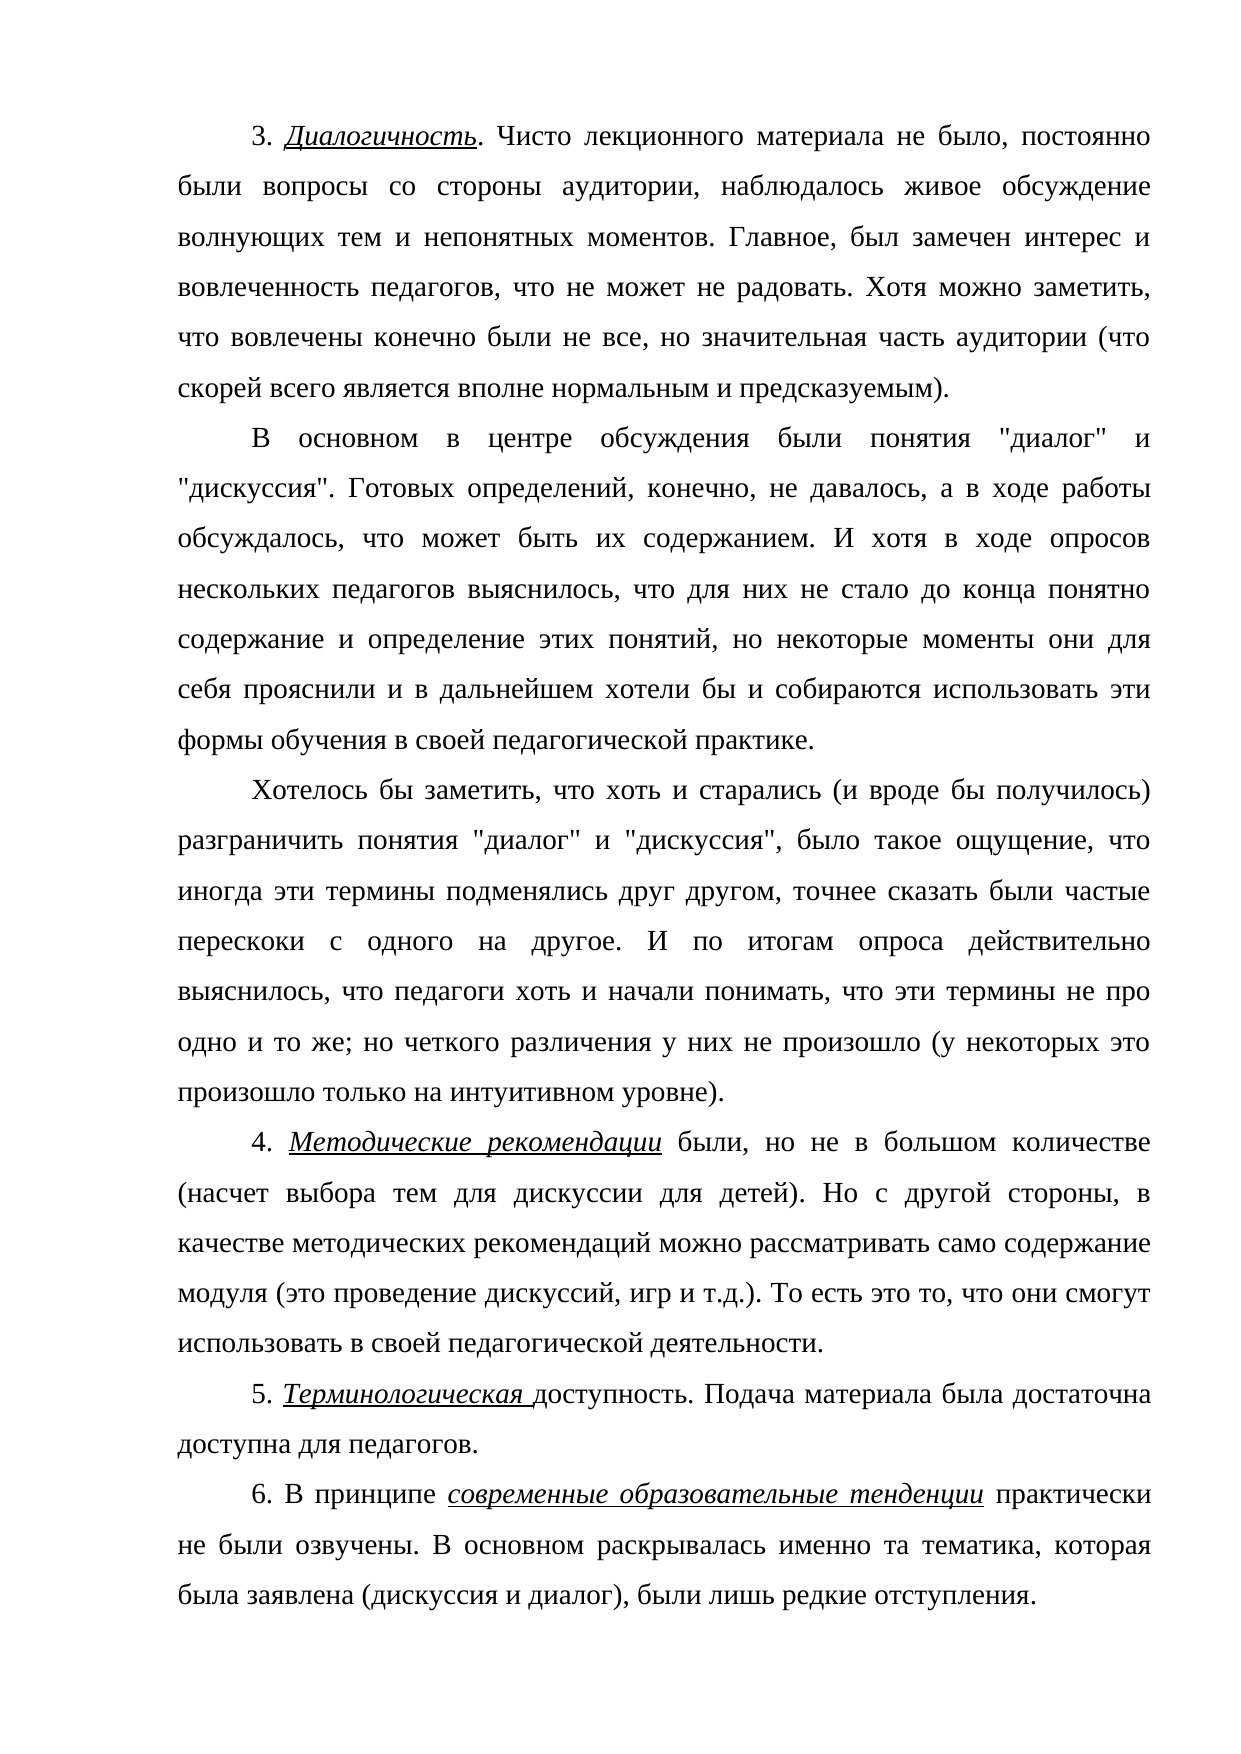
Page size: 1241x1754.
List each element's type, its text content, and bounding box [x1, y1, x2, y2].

text 4. Методические рекомендации были, но не в большом количестве (насчет выбора тем для дискуссии для детей). Но с другой стороны, в качестве методических рекомендаций можно рассматривать само содержание модуля (это проведение дискуссий, игр и т.д.). То есть это то, что они смогут использовать в своей педагогической деятельности. [177, 1124, 1152, 1359]
text 5. Терминологическая доступность. Подача материала была достаточна доступна для педагогов. [177, 1376, 1152, 1460]
text 6. В принципе современные образовательные тенденции практически не были озвучены. В основном раскрывалась именно та тематика, которая была заявлена (дискуссия и диалог), были лишь редкие отступления. [177, 1477, 1152, 1611]
text Хотелось бы заметить, что хоть и старались (и вроде бы получилось) разграничить понятия "диалог" и "дискуссия", было такое ощущение, что иногда эти термины подменялись друг другом, точнее сказать были частые перескоки с одного на другое. И по итогам опроса действительно выяснилось, что педагоги хоть и начали понимать, что эти термины не про одно и то же; но четкого различения у них не произошло (у некоторых это произошло только на интуитивном уровне). [177, 772, 1152, 1108]
text 3. Диалогичность. Чисто лекционного материала не было, постоянно были вопросы со стороны аудитории, наблюдалось живое обсуждение волнующих тем и непонятных моментов. Главное, был замечен интерес и вовлеченность педагогов, что не может не радовать. Хотя можно заметить, что вовлечены конечно были не все, но значительная часть аудитории (что скорей всего является вполне нормальным и предсказуемым). [177, 118, 1152, 403]
text В основном в центре обсуждения были понятия "диалог" и "дискуссия". Готовых определений, конечно, не давалось, а в ходе работы обсуждалось, что может быть их содержанием. И хотя в ходе опросов нескольких педагогов выяснилось, что для них не стало до конца понятно содержание и определение этих понятий, но некоторые моменты они для себя прояснили и в дальнейшем хотели бы и собираются использовать эти формы обучения в своей педагогической практике. [177, 420, 1152, 755]
